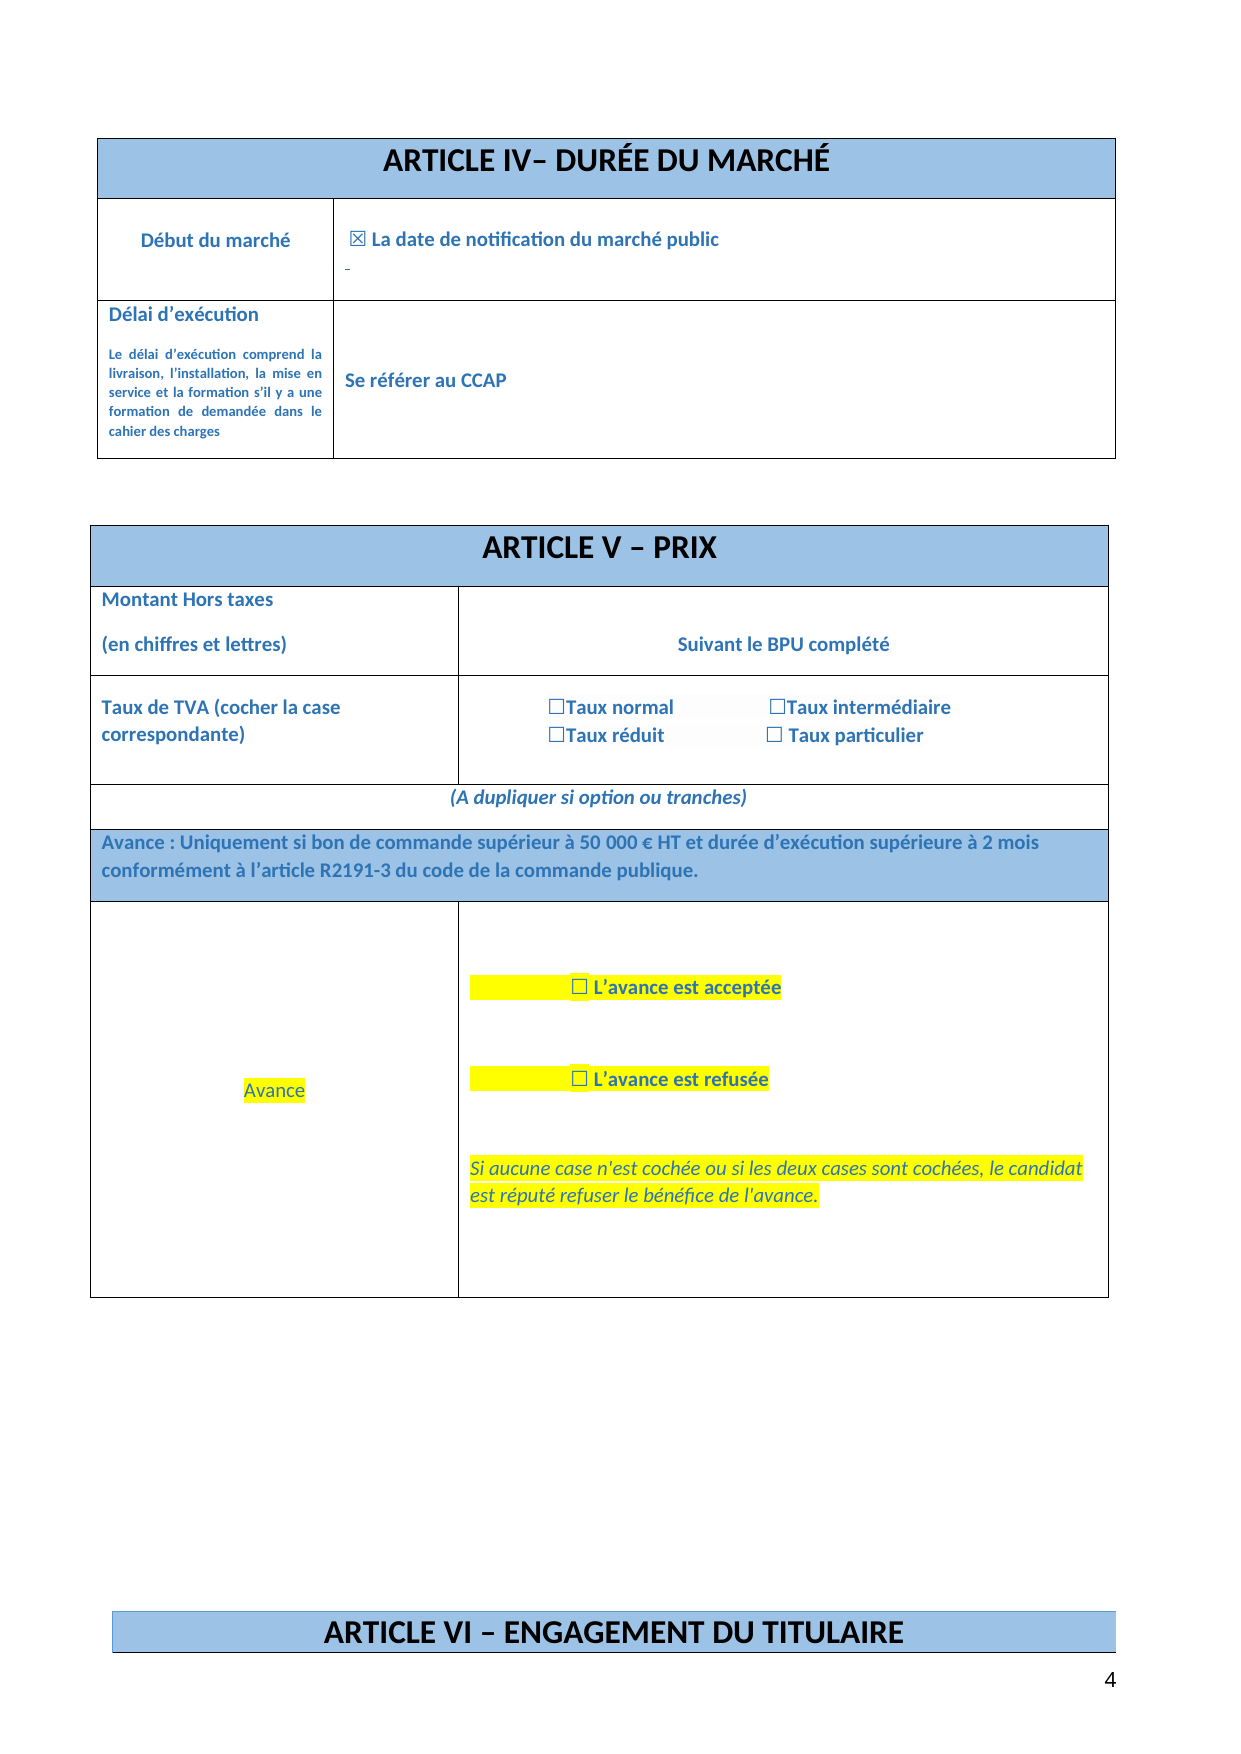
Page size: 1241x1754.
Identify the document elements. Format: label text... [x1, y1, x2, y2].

table_cell Début du marché [98, 199, 333, 300]
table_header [113, 1612, 1116, 1652]
table_cell La date de notification du marché public [334, 199, 1115, 300]
table_cell (A dupliquer si option ou tranches) [91, 785, 1108, 828]
table_cell Avance [91, 902, 458, 1297]
table_cell L’avance est acceptée L’avance est refusée Si aucune case n'est cochée ou si les deux cases sont cochées, le candidat est réputé refuser le bénéfice de l'avance. [459, 902, 1108, 1297]
table_cell Se référer au CCAP [334, 301, 1115, 458]
table_header ARTICLE V – PRIX [91, 526, 1108, 586]
table_cell Montant Hors taxes (en chiffres et lettres) [91, 587, 458, 675]
table_cell Suivant le BPU complété [459, 587, 1108, 675]
table_header ARTICLE IV– DURÉE DU MARCHÉ [98, 139, 1115, 198]
table_cell Taux de TVA (cocher la case correspondante) [91, 676, 458, 783]
table_cell Taux normal Taux intermédiaire Taux réduit Taux particulier [459, 676, 1108, 783]
table_cell Avance : Uniquement si bon de commande supérieur à 50 000 € HT et durée d’exécution supérieure à 2 mois conformément à l’article R2191-3 du code de la commande publique. [91, 830, 1108, 901]
table_cell Délai d’exécution Le délai d’exécution comprend la livraison, l’installation, la mise en service et la formation s’il y a une formation de demandée dans le cahier des charges [98, 301, 333, 458]
